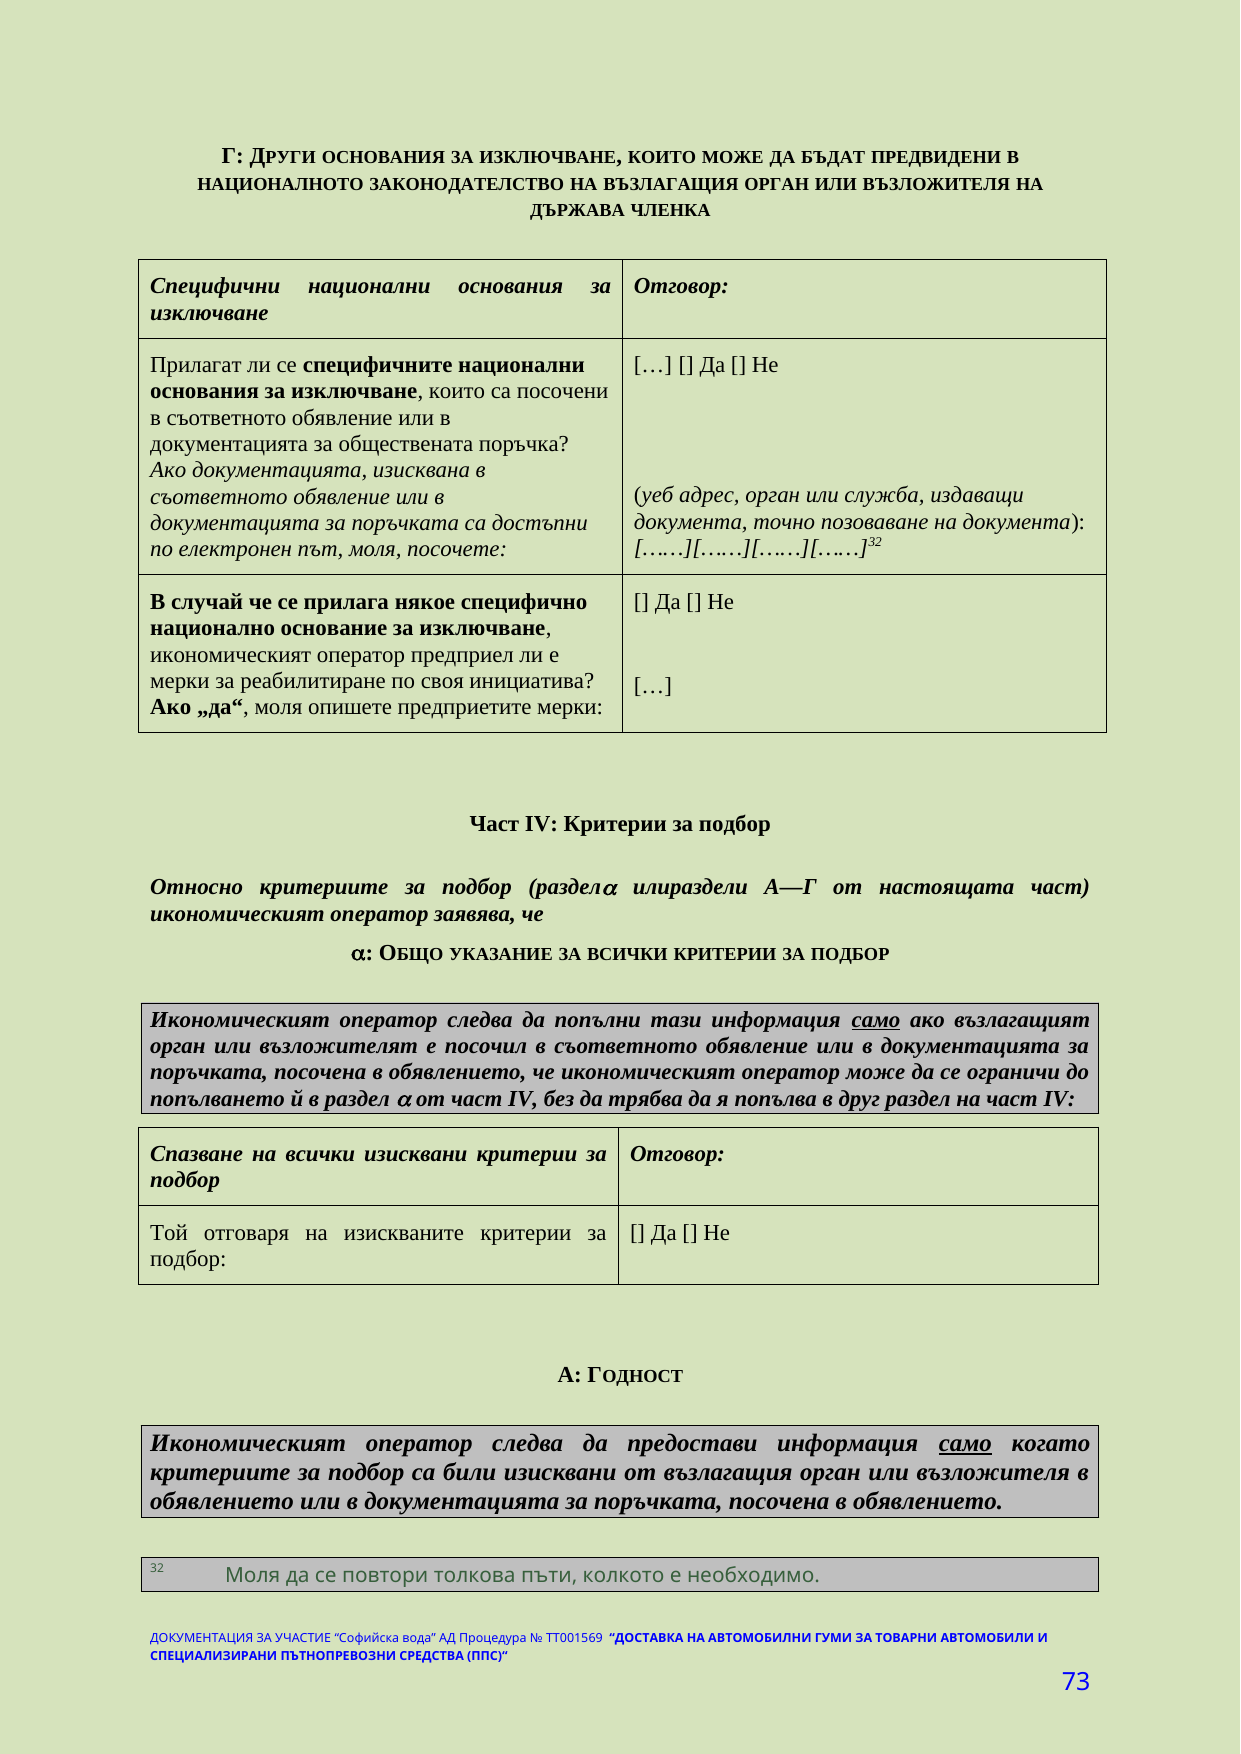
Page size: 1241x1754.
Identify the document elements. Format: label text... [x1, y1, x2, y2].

text Г: Други основания за изключване, които може да бъдат предвидени в националното законодателство на възлагащия орган или възложителя на държава членка [150, 142, 1090, 221]
text : Общо указание за всички критерии за подбор [150, 939, 1090, 965]
table_cell В случай че се прилага някое специфично национално основание за изключване, икономическият оператор предприел ли е мерки за реабилитиране по своя инициатива? Ако „да“, моля опишете предприетите мерки: [139, 575, 622, 732]
table_header Отговор: [619, 1128, 1098, 1205]
table_header Отговор: [623, 260, 1106, 337]
text Част IV: Критерии за подбор [150, 809, 1090, 836]
table_header Специфични национални основания за изключване [139, 260, 622, 337]
table_cell […] [] Да [] Не (уеб адрес, орган или служба, издаващи документа, точно позоваване на документа): [……][……][……][……] [623, 339, 1106, 574]
text Относно критериите за подбор (раздел илираздели А—Г от настоящата част) икономическият оператор заявява, че [150, 873, 1090, 926]
table_cell [] Да [] Не [619, 1206, 1098, 1284]
text А: Годност [150, 1362, 1090, 1388]
table_cell [] Да [] Не […] [623, 575, 1106, 732]
table_cell Той отговаря на изискваните критерии за подбор: [139, 1206, 618, 1284]
text Икономическият оператор следва да предостави информация само когато критериите за подбор са били изисквани от възлагащия орган или възложителя в обявлението или в документацията за поръчката, посочена в обявлението. [142, 1426, 1098, 1517]
table_cell Прилагат ли се специфичните национални основания за изключване, които са посочени в съответното обявление или в документацията за обществената поръчка? Ако документацията, изисквана в съответното обявление или в документацията за поръчката са достъпни по електронен път, моля, посочете: [139, 339, 622, 574]
table_header Спазване на всички изисквани критерии за подбор [139, 1128, 618, 1205]
text Икономическият оператор следва да попълни тази информация само ако възлагащият орган или възложителят е посочил в съответното обявление или в документацията за поръчката, посочена в обявлението, че икономическият оператор може да се ограничи до попълването й в раздел от част ІV, без да трябва да я попълва в друг раздел на част ІV: [142, 1004, 1098, 1113]
